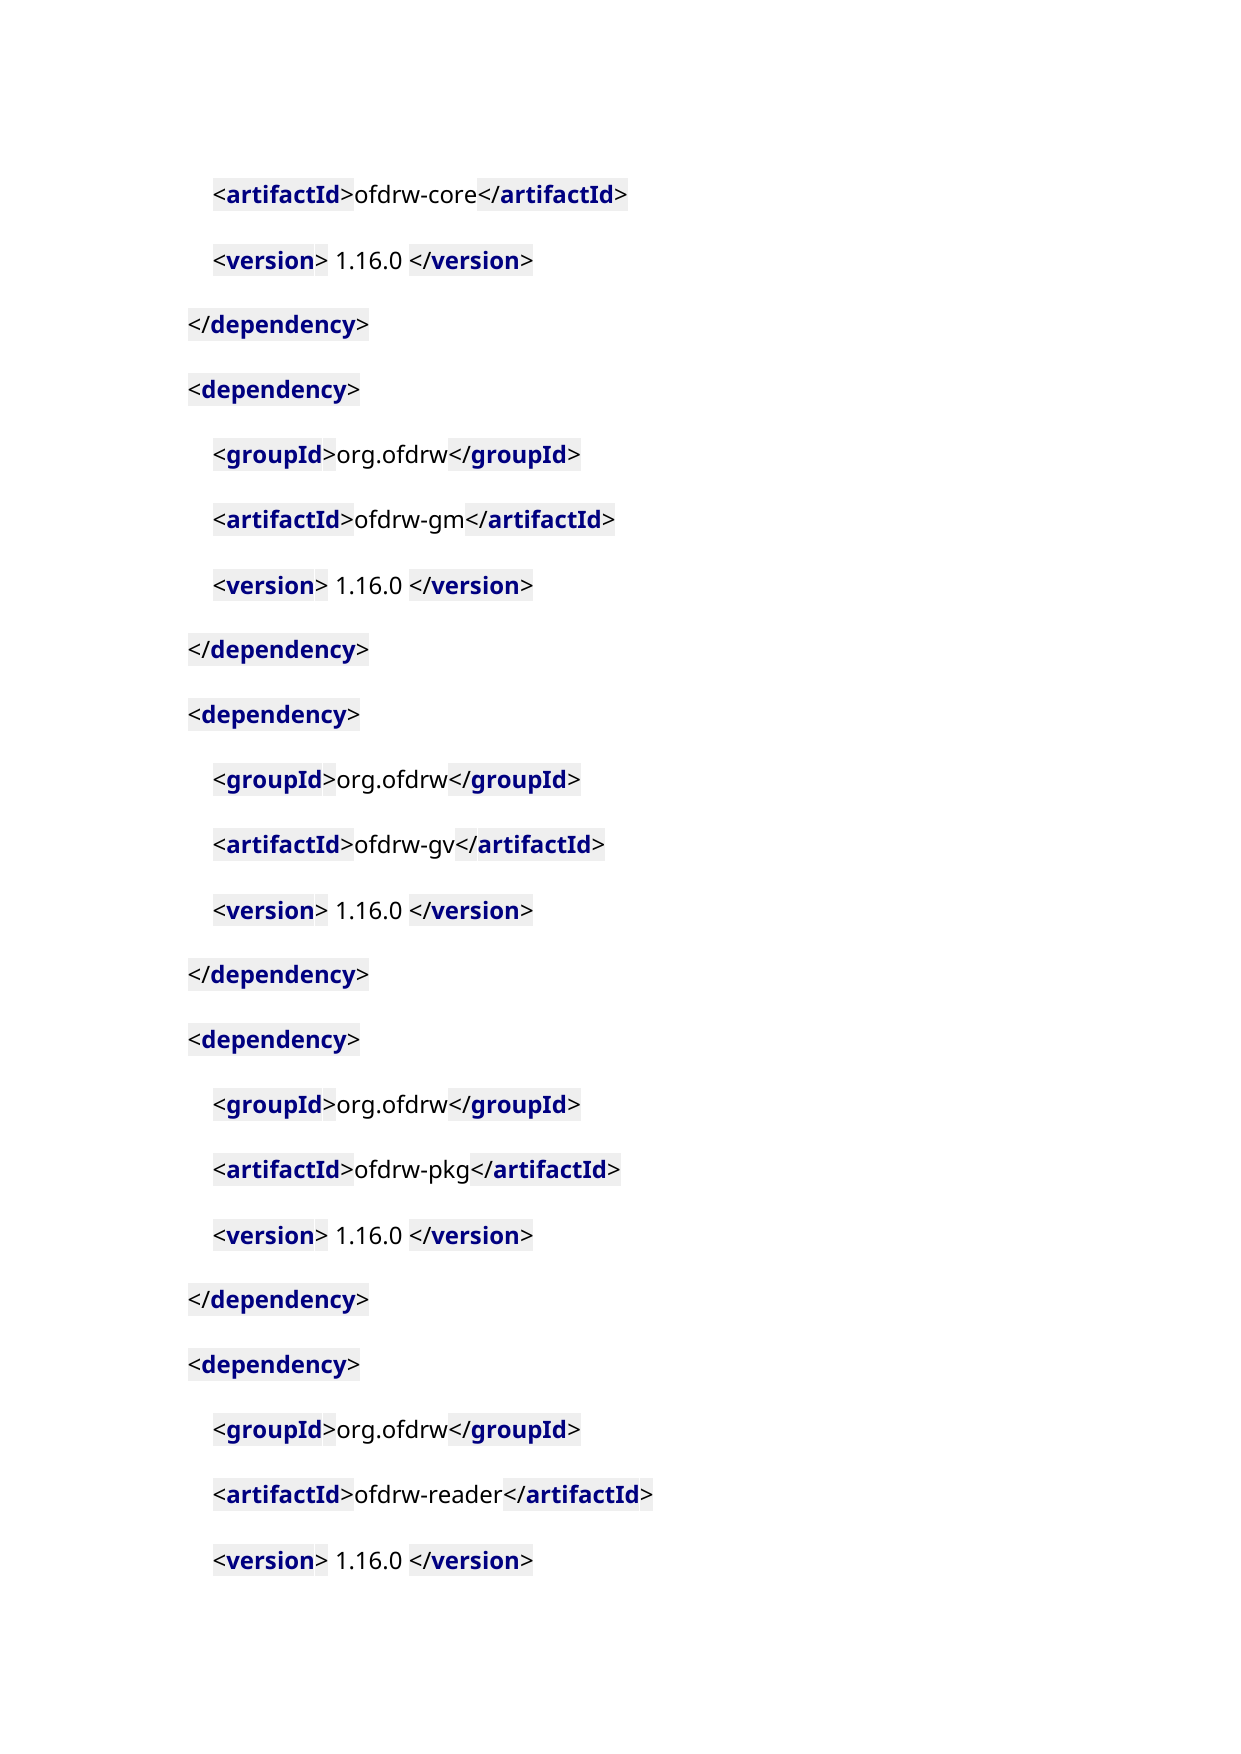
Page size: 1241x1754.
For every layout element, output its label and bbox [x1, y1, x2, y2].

text [187, 162, 1053, 1592]
